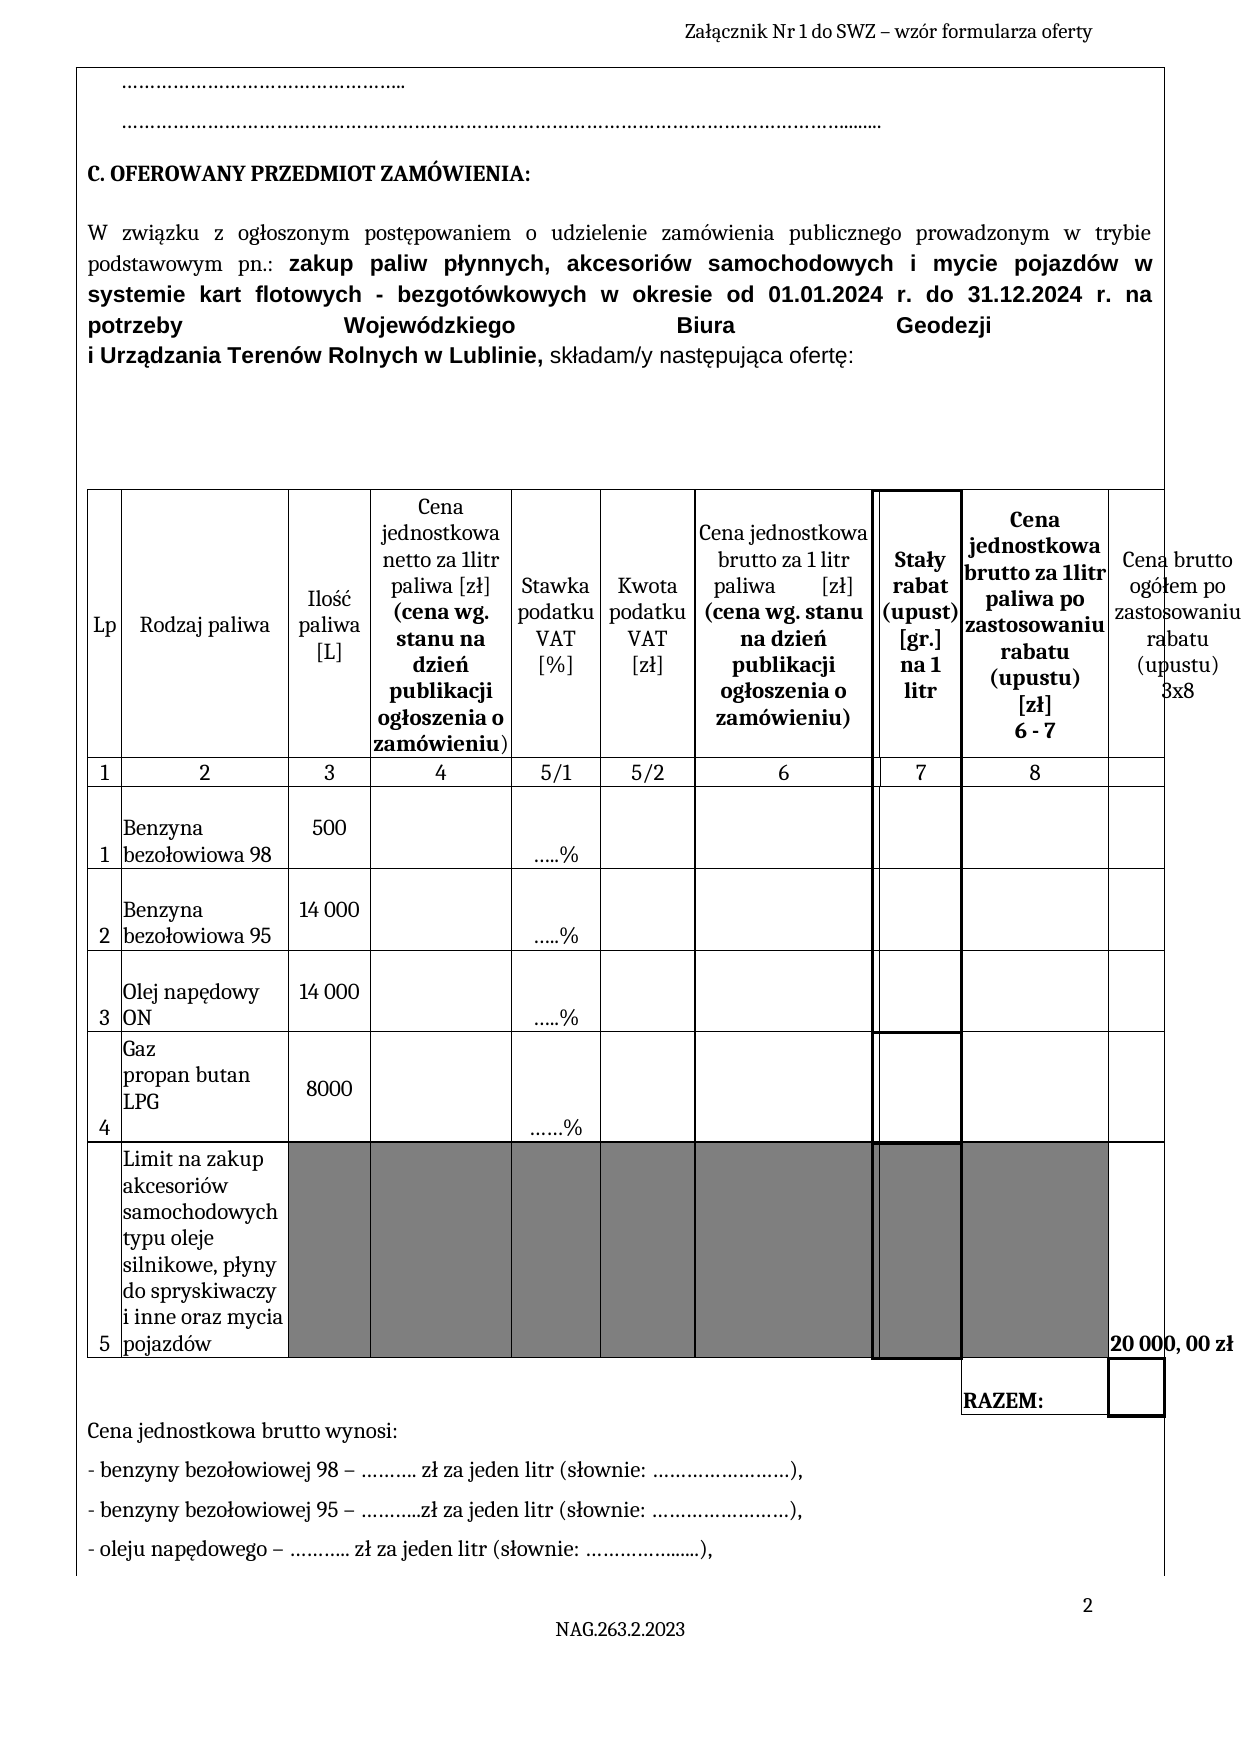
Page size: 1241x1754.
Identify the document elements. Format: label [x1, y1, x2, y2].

table_cell [77, 149, 1164, 1576]
table_header [77, 68, 1164, 148]
